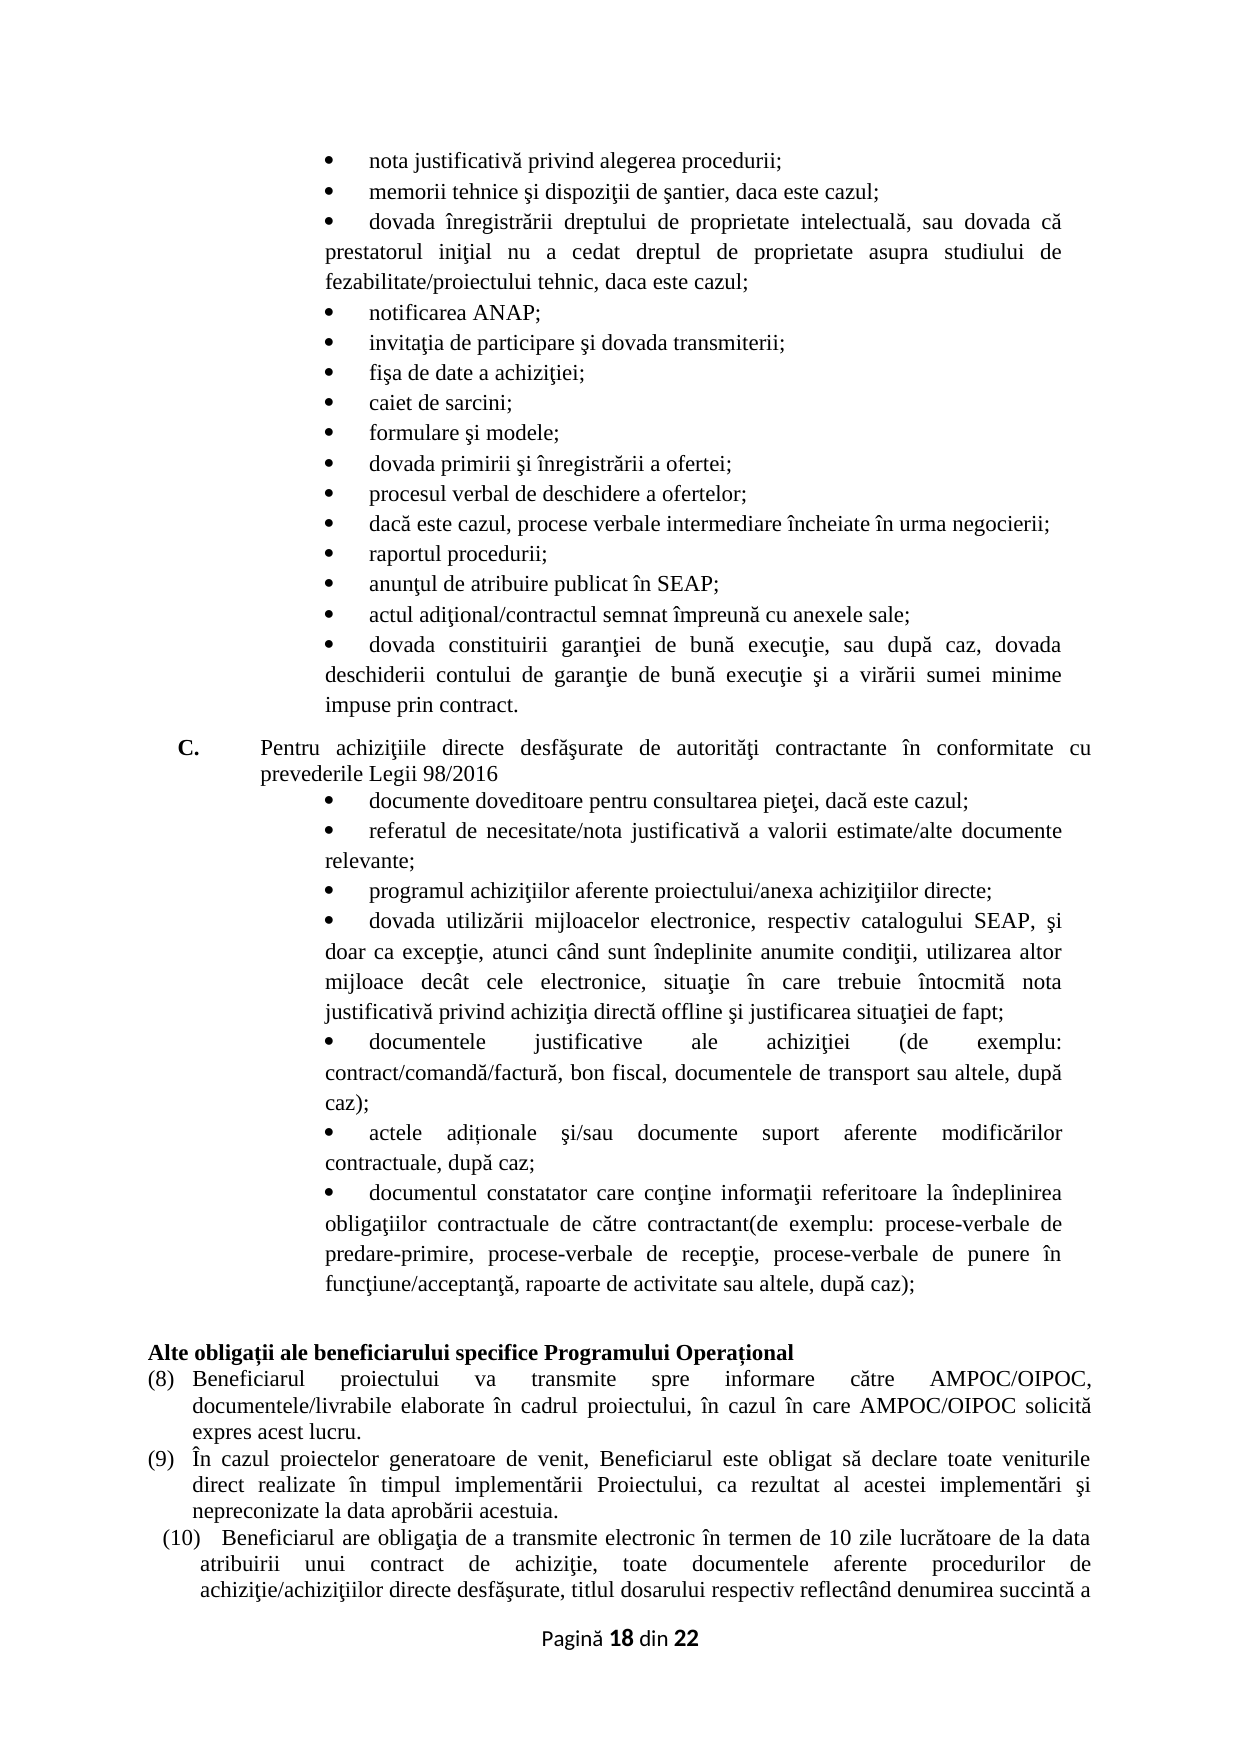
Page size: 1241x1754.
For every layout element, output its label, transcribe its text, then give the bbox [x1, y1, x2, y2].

list referatul de necesitate/nota justificativă a valorii estimate/alte documente relevante; [325, 817, 1063, 873]
list documente doveditoare pentru consultarea pieţei, dacă este cazul; [325, 787, 1063, 813]
list dacă este cazul, procese verbale intermediare încheiate în urma negocierii; [325, 510, 1063, 536]
list documentul constatator care conţine informaţii referitoare la îndeplinirea obligaţiilor contractuale de către contractant(de exemplu: procese-verbale de predare-primire, procese-verbale de recepţie, procese-verbale de punere în funcţiune/acceptanţă, rapoarte de activitate sau altele, după caz); [325, 1179, 1063, 1296]
list raportul procedurii; [325, 540, 1063, 567]
list fişa de date a achiziţiei; [325, 359, 1063, 385]
list dovada utilizării mijloacelor electronice, respectiv catalogului SEAP, şi doar ca excepţie, atunci când sunt îndeplinite anumite condiţii, utilizarea altor mijloace decât cele electronice, situaţie în care trebuie întocmită nota justificativă privind achiziţia directă offline şi justificarea situaţiei de fapt; [325, 908, 1063, 1024]
list memorii tehnice şi dispoziţii de şantier, daca este cazul; [325, 178, 1063, 204]
list documentele justificative ale achiziţiei (de exemplu: contract/comandă/factură, bon fiscal, documentele de transport sau altele, după caz); [325, 1028, 1063, 1115]
list nota justificativă privind alegerea procedurii; [325, 148, 1063, 174]
list În cazul proiectelor generatoare de venit, Beneficiarul este obligat să declare toate veniturile direct realizate în timpul implementării Proiectului, ca rezultat al acestei implementări şi nepreconizate la data aprobării acestuia. [148, 1444, 1093, 1524]
list dovada înregistrării dreptului de proprietate intelectuală, sau dovada că prestatorul iniţial nu a cedat dreptul de proprietate asupra studiului de fezabilitate/proiectului tehnic, daca este cazul; [325, 208, 1063, 295]
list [162, 1524, 1093, 1603]
list invitaţia de participare şi dovada transmiterii; [325, 329, 1063, 355]
list programul achiziţiilor aferente proiectului/anexa achiziţiilor directe; [325, 877, 1063, 904]
list dovada constituirii garanţiei de bună execuţie, sau după caz, dovada deschiderii contului de garanţie de bună execuţie şi a virării sumei minime impuse prin contract. [325, 631, 1063, 718]
list procesul verbal de deschidere a ofertelor; [325, 480, 1063, 506]
list actul adiţional/contractul semnat împreună cu anexele sale; [325, 601, 1063, 627]
list formulare şi modele; [325, 419, 1063, 446]
list caiet de sarcini; [325, 389, 1063, 416]
text Alte obligații ale beneficiarului specifice Programului Operațional [148, 1339, 1093, 1366]
list Beneficiarul proiectului va transmite spre informare către AMPOC/OIPOC, documentele/livrabile elaborate în cadrul proiectului, în cazul în care AMPOC/OIPOC solicită expres acest lucru. [148, 1366, 1093, 1444]
list actele adiționale şi/sau documente suport aferente modificărilor contractuale, după caz; [325, 1119, 1063, 1176]
list Pentru achiziţiile directe desfăşurate de autorităţi contractante în conformitate cu prevederile Legii 98/2016 [177, 734, 1093, 787]
list notificarea ANAP; [325, 299, 1063, 325]
list dovada primirii şi înregistrării a ofertei; [325, 450, 1063, 476]
list anunţul de atribuire publicat în SEAP; [325, 571, 1063, 597]
